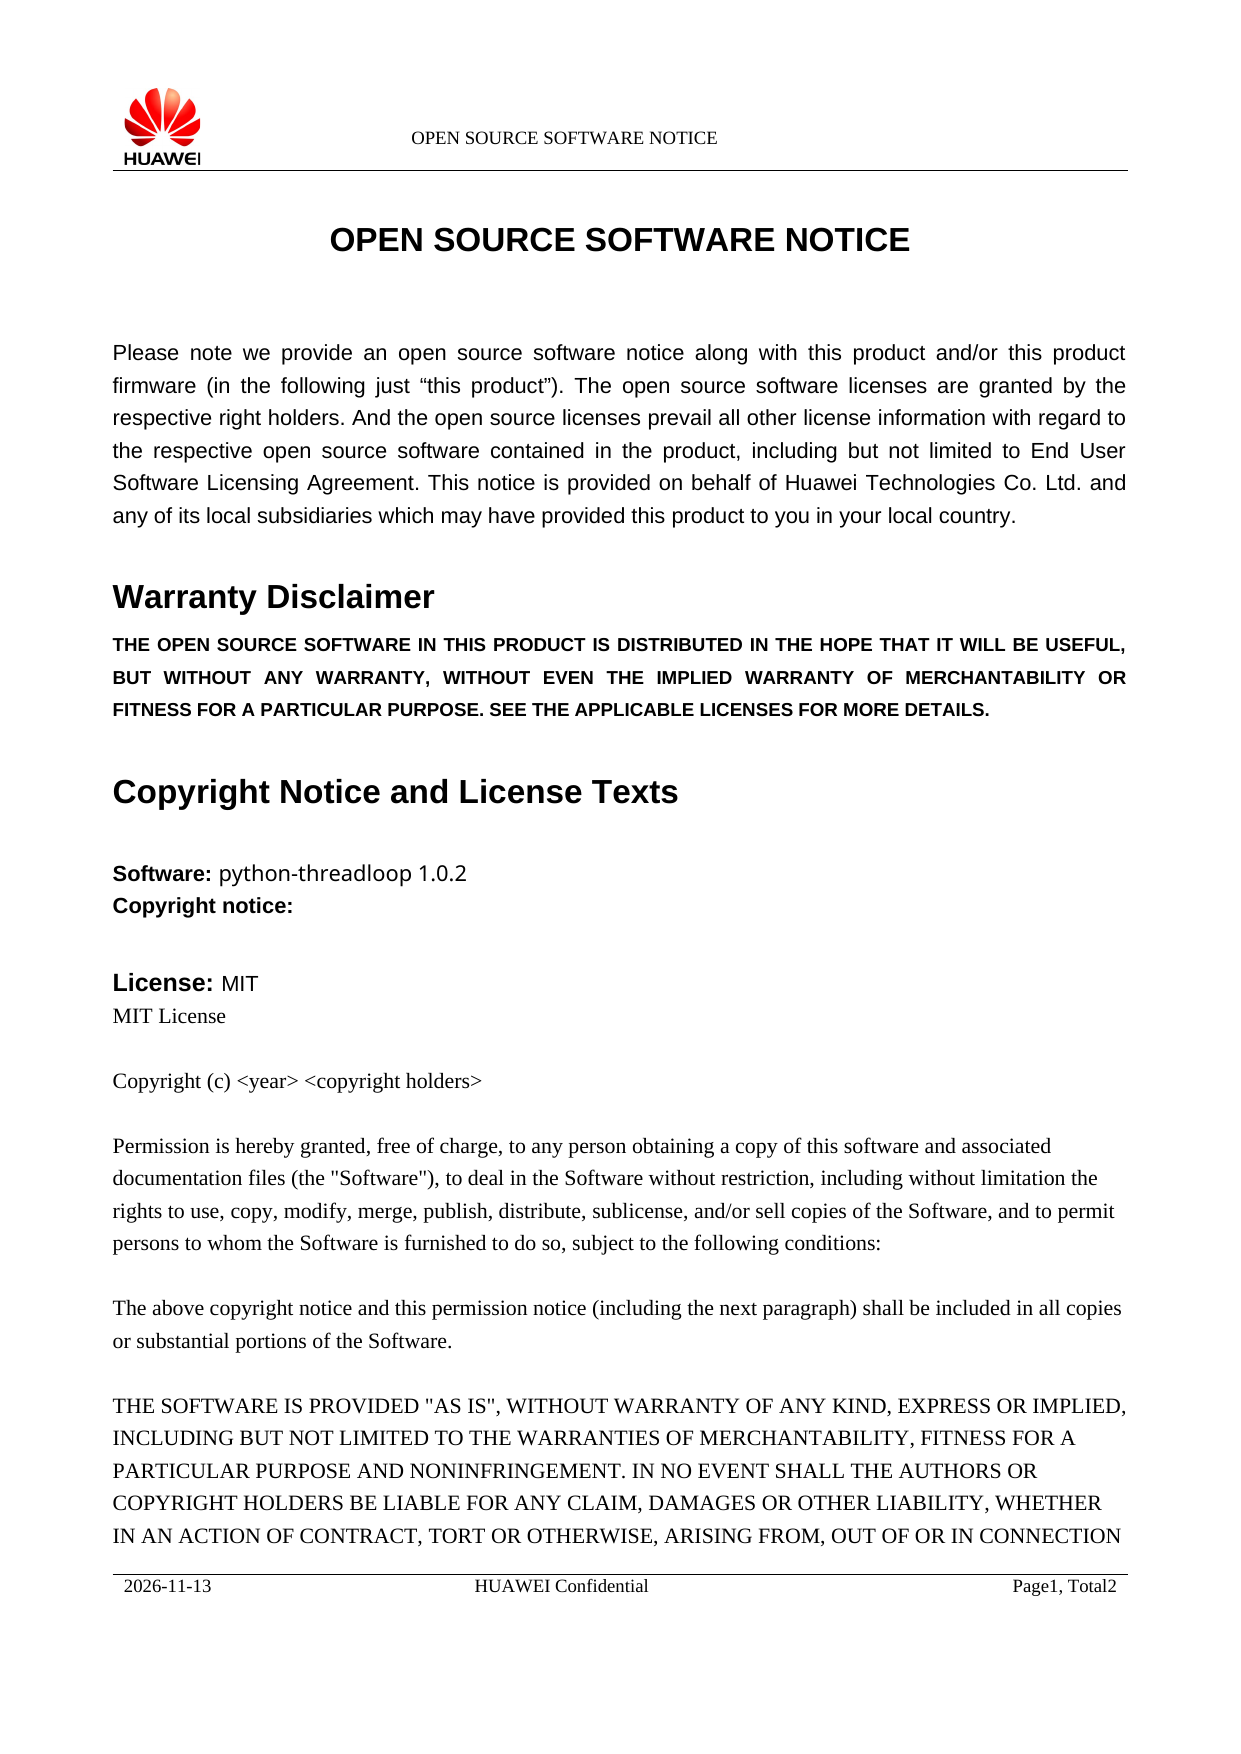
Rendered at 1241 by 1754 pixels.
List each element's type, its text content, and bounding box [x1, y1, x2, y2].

text The open source software in this product is distributed in the hope that it will be useful, but WITHOUT ANY WARRANTY, without even the implied warranty of MERCHANTABILITY or FITNESS FOR A PARTICULAR PURPOSE. See the applicable licenses for more details. [112, 629, 1128, 726]
picture [124, 88, 201, 165]
text OPEN SOURCE SOFTWARE NOTICE [112, 206, 1128, 271]
text Warranty Disclaimer [112, 564, 1128, 629]
title Software: python-threadloop 1.0.2 [112, 856, 1128, 889]
text Copyright Notice and License Texts [112, 759, 1128, 824]
text Please note we provide an open source software notice along with this product and/or this product firmware (in the following just “this product”). The open source software licenses are granted by the respective right holders. And the open source licenses prevail all other license information with regard to the respective open source software contained in the product, including but not limited to End User Software Licensing Agreement. This notice is provided on behalf of Huawei Technologies Co. Ltd. and any of its local subsidiaries which may have provided this product to you in your local country. [112, 336, 1128, 531]
text License: MIT [112, 966, 1128, 999]
text Copyright notice: [112, 889, 1128, 921]
